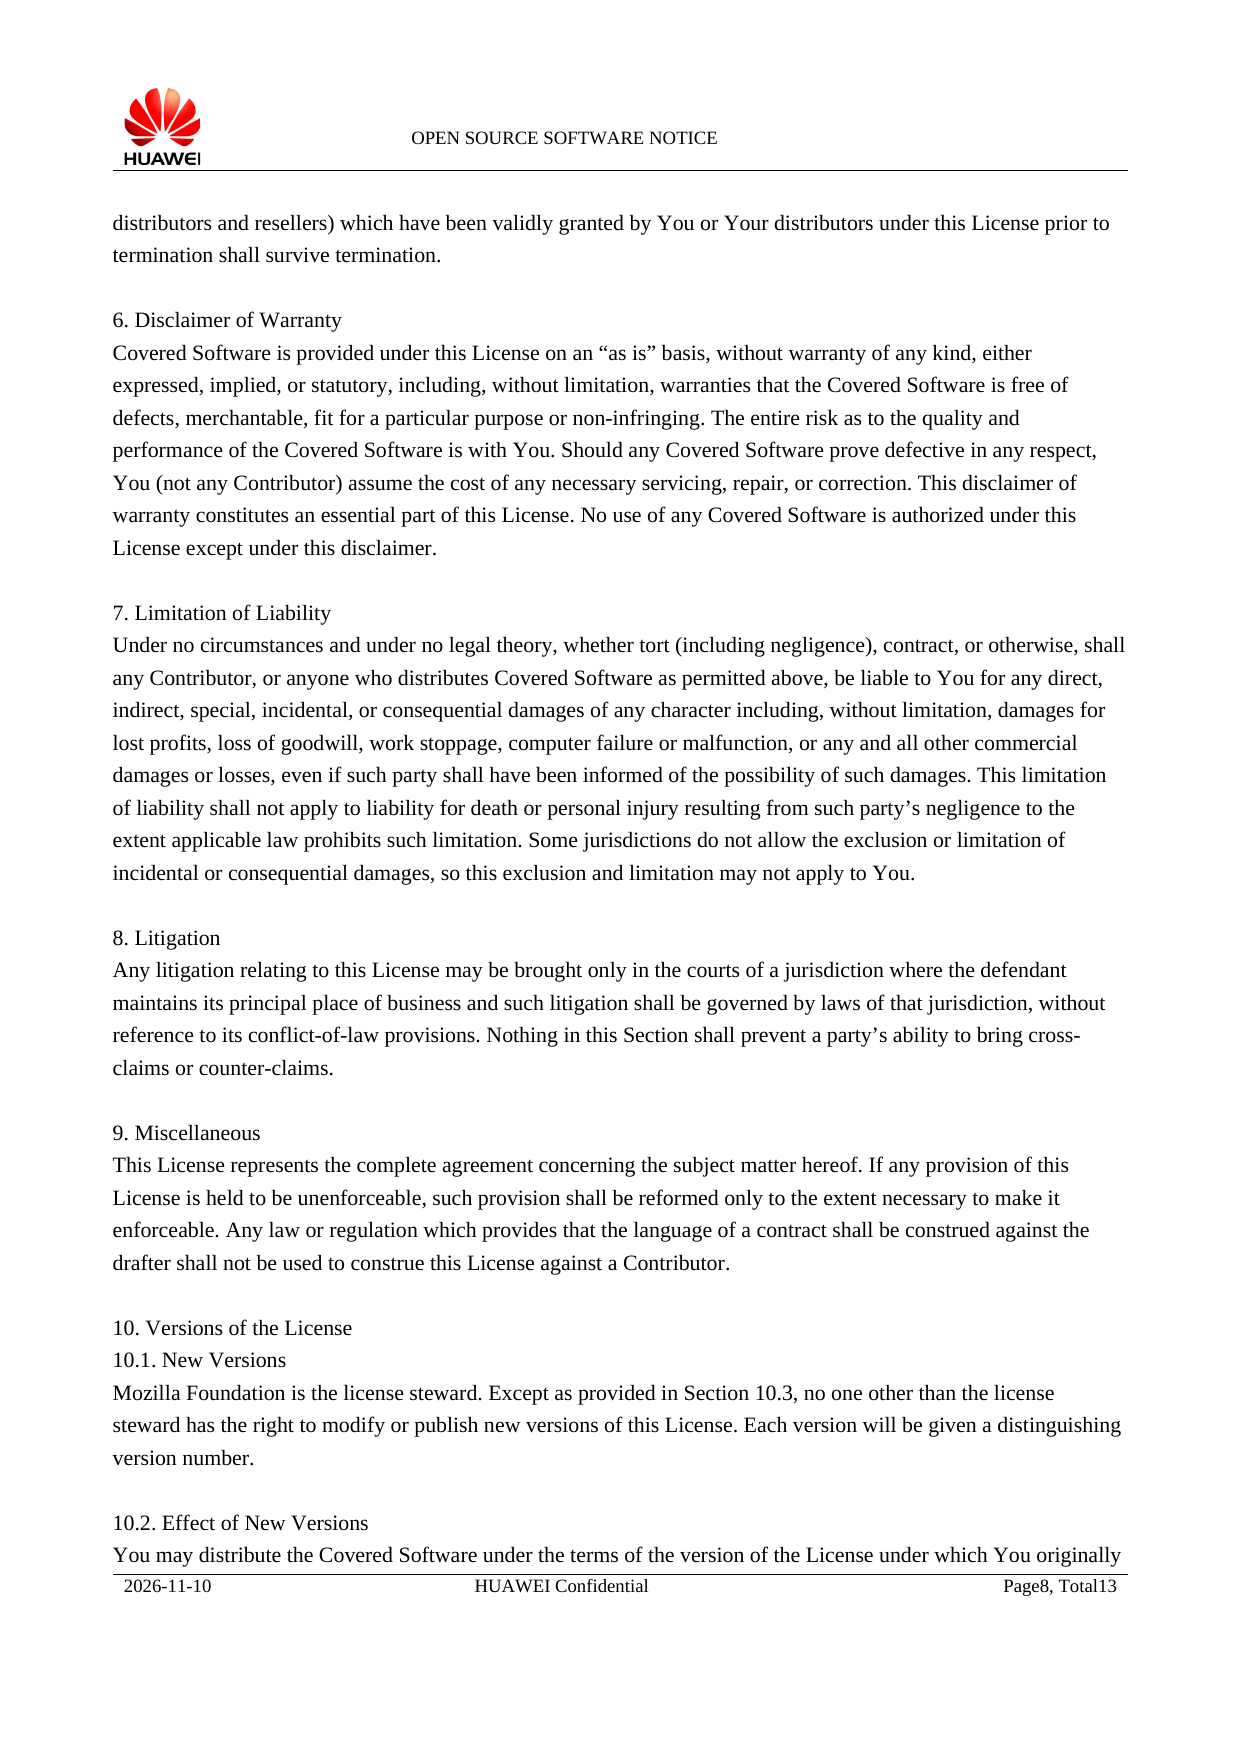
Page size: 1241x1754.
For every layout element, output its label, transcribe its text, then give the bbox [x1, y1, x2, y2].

picture [124, 88, 201, 165]
